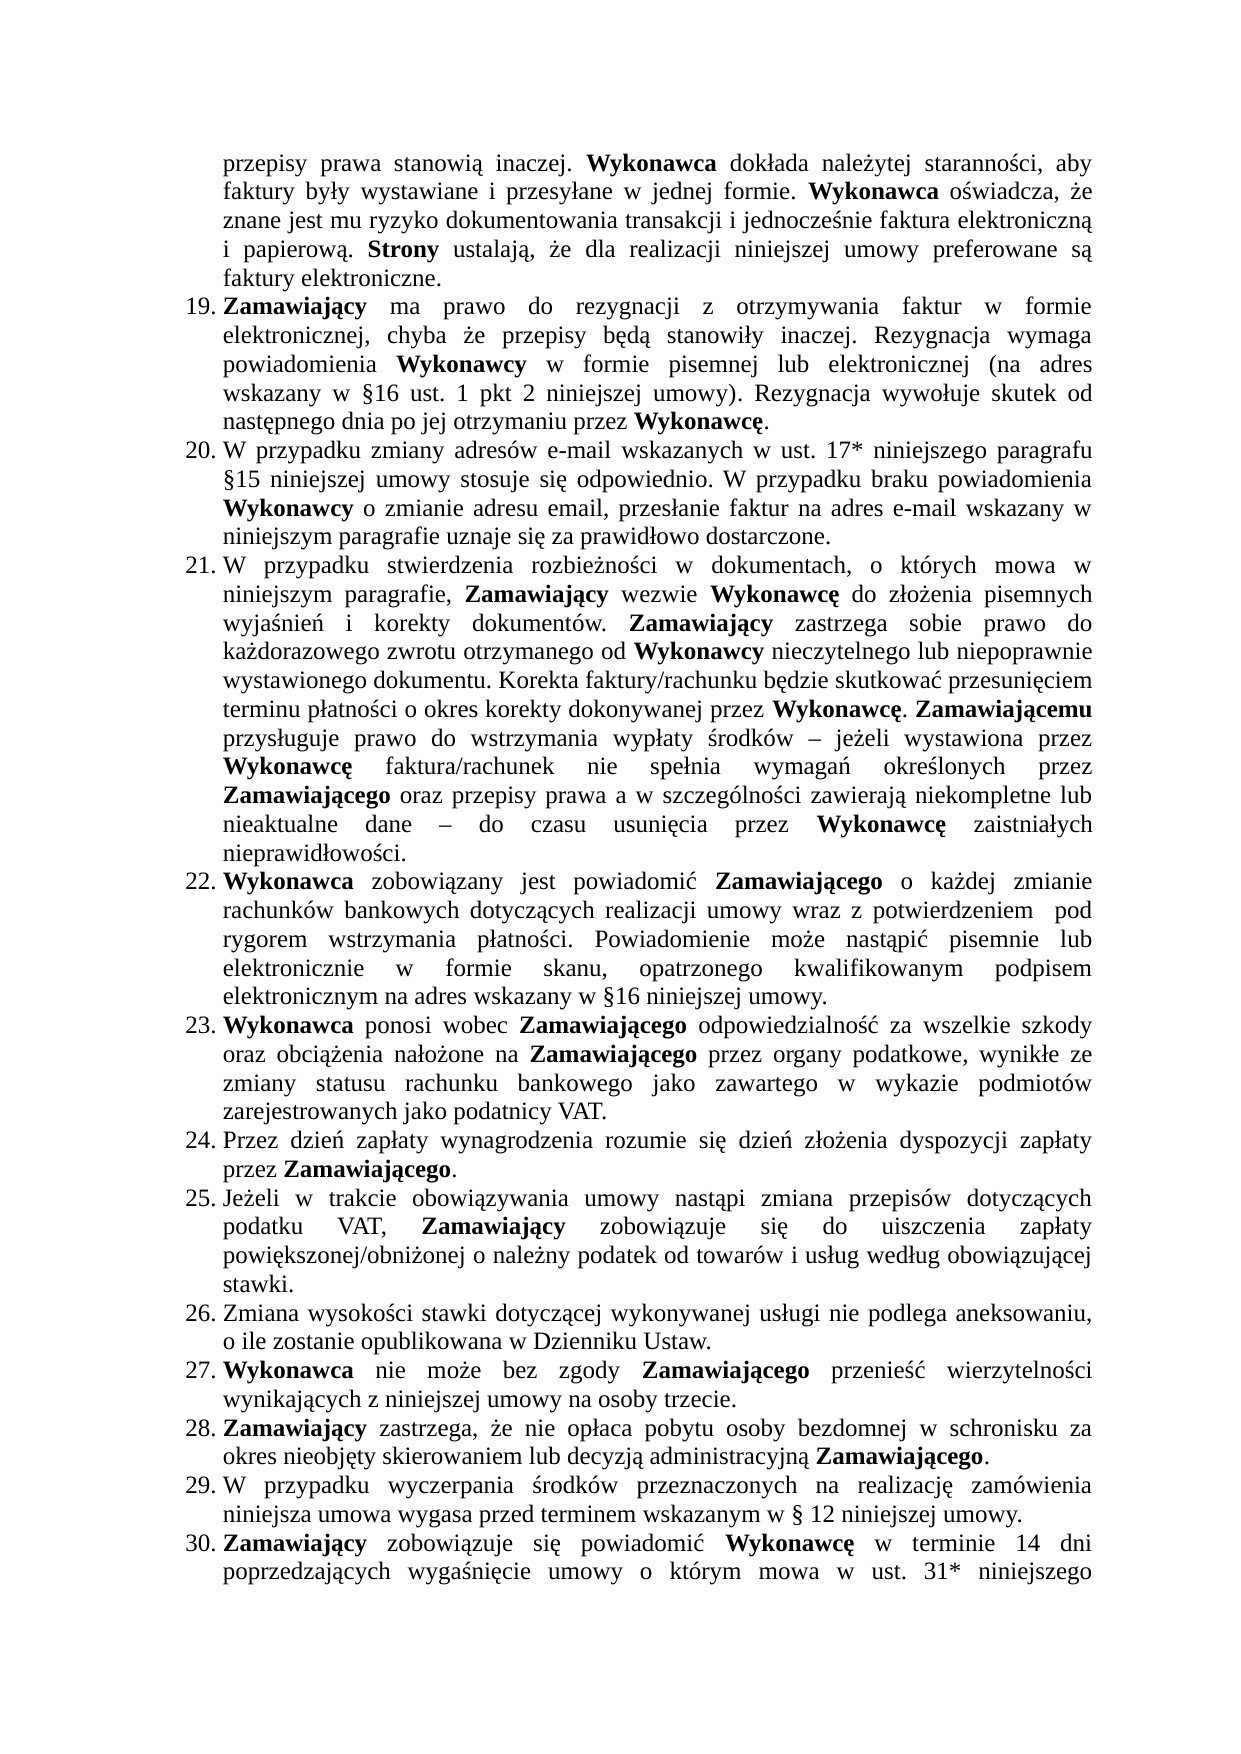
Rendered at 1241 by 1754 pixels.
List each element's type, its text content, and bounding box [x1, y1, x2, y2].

list W przypadku stwierdzenia rozbieżności w dokumentach, o których mowa w niniejszym paragrafie, Zamawiający wezwie Wykonawcę do złożenia pisemnych wyjaśnień i korekty dokumentów. Zamawiający zastrzega sobie prawo do każdorazowego zwrotu otrzymanego od Wykonawcy nieczytelnego lub niepoprawnie wystawionego dokumentu. Korekta faktury/rachunku będzie skutkować przesunięciem terminu płatności o okres korekty dokonywanej przez Wykonawcę. Zamawiającemu przysługuje prawo do wstrzymania wypłaty środków – jeżeli wystawiona przez Wykonawcę faktura/rachunek nie spełnia wymagań określonych przez Zamawiającego oraz przepisy prawa a w szczególności zawierają niekompletne lub nieaktualne dane – do czasu usunięcia przez Wykonawcę zaistniałych nieprawidłowości. [185, 550, 1093, 866]
list Przez dzień zapłaty wynagrodzenia rozumie się dzień złożenia dyspozycji zapłaty przez Zamawiającego. [185, 1125, 1093, 1183]
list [185, 1528, 1093, 1585]
list W przypadku wyczerpania środków przeznaczonych na realizację zamówienia niniejsza umowa wygasa przed terminem wskazanym w § 12 niniejszej umowy. [185, 1470, 1093, 1528]
list Wykonawca ponosi wobec Zamawiającego odpowiedzialność za wszelkie szkody oraz obciążenia nałożone na Zamawiającego przez organy podatkowe, wynikłe ze zmiany statusu rachunku bankowego jako zawartego w wykazie podmiotów zarejestrowanych jako podatnicy VAT. [185, 1010, 1093, 1125]
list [185, 148, 1093, 291]
list W przypadku zmiany adresów e-mail wskazanych w ust. 17* niniejszego paragrafu §15 niniejszej umowy stosuje się odpowiednio. W przypadku braku powiadomienia Wykonawcy o zmianie adresu email, przesłanie faktur na adres e-mail wskazany w niniejszym paragrafie uznaje się za prawidłowo dostarczone. [185, 435, 1093, 550]
list Jeżeli w trakcie obowiązywania umowy nastąpi zmiana przepisów dotyczących podatku VAT, Zamawiający zobowiązuje się do uiszczenia zapłaty powiększonej/obniżonej o należny podatek od towarów i usług według obowiązującej stawki. [185, 1183, 1093, 1298]
list Zamawiający ma prawo do rezygnacji z otrzymywania faktur w formie elektronicznej, chyba że przepisy będą stanowiły inaczej. Rezygnacja wymaga powiadomienia Wykonawcy w formie pisemnej lub elektronicznej (na adres wskazany w §16 ust. 1 pkt 2 niniejszej umowy). Rezygnacja wywołuje skutek od następnego dnia po jej otrzymaniu przez Wykonawcę. [185, 291, 1093, 435]
list Wykonawca zobowiązany jest powiadomić Zamawiającego o każdej zmianie rachunków bankowych dotyczących realizacji umowy wraz z potwierdzeniem pod rygorem wstrzymania płatności. Powiadomienie może nastąpić pisemnie lub elektronicznie w formie skanu, opatrzonego kwalifikowanym podpisem elektronicznym na adres wskazany w §16 niniejszej umowy. [185, 866, 1093, 1010]
list Zamawiający zastrzega, że nie opłaca pobytu osoby bezdomnej w schronisku za okres nieobjęty skierowaniem lub decyzją administracyjną Zamawiającego. [185, 1413, 1093, 1470]
list Wykonawca nie może bez zgody Zamawiającego przenieść wierzytelności wynikających z niniejszej umowy na osoby trzecie. [185, 1355, 1093, 1413]
list Zmiana wysokości stawki dotyczącej wykonywanej usługi nie podlega aneksowaniu, o ile zostanie opublikowana w Dzienniku Ustaw. [185, 1298, 1093, 1355]
